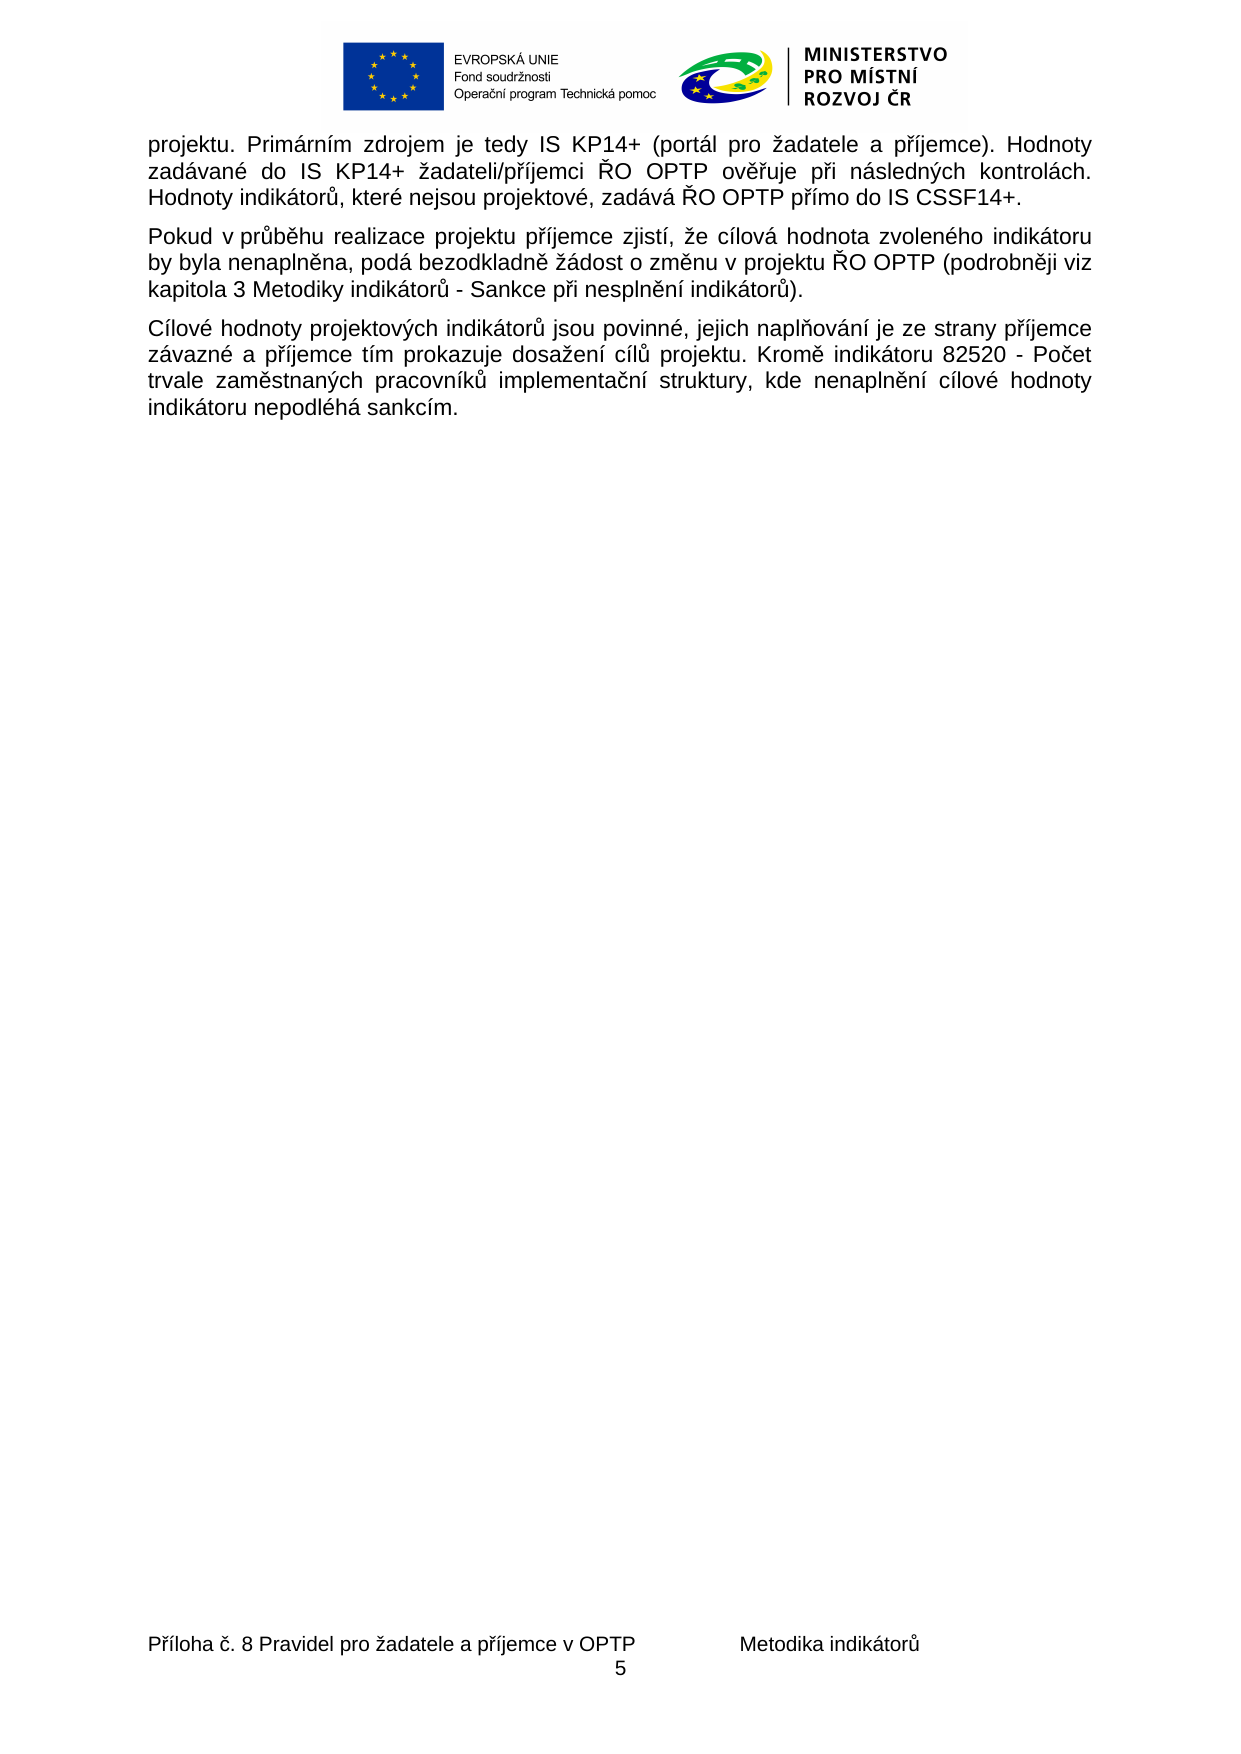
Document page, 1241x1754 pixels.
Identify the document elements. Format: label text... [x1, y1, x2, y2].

text Cílové hodnoty projektových indikátorů jsou povinné, jejich naplňování je ze strany příjemce závazné a příjemce tím prokazuje dosažení cílů projektu. Kromě indikátoru 82520 - Počet trvale zaměstnaných pracovníků implementační struktury, kde nenaplnění cílové hodnoty indikátoru nepodléhá sankcím. [148, 314, 1092, 420]
picture [321, 21, 969, 131]
text Pokud v průběhu realizace projektu příjemce zjistí, že cílová hodnota zvoleného indikátoru by byla nenaplněna, podá bezodkladně žádost o změnu v projektu ŘO OPTP (podrobněji viz kapitola 3 Metodiky indikátorů - Sankce při nesplnění indikátorů). [148, 223, 1092, 302]
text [148, 131, 1092, 210]
